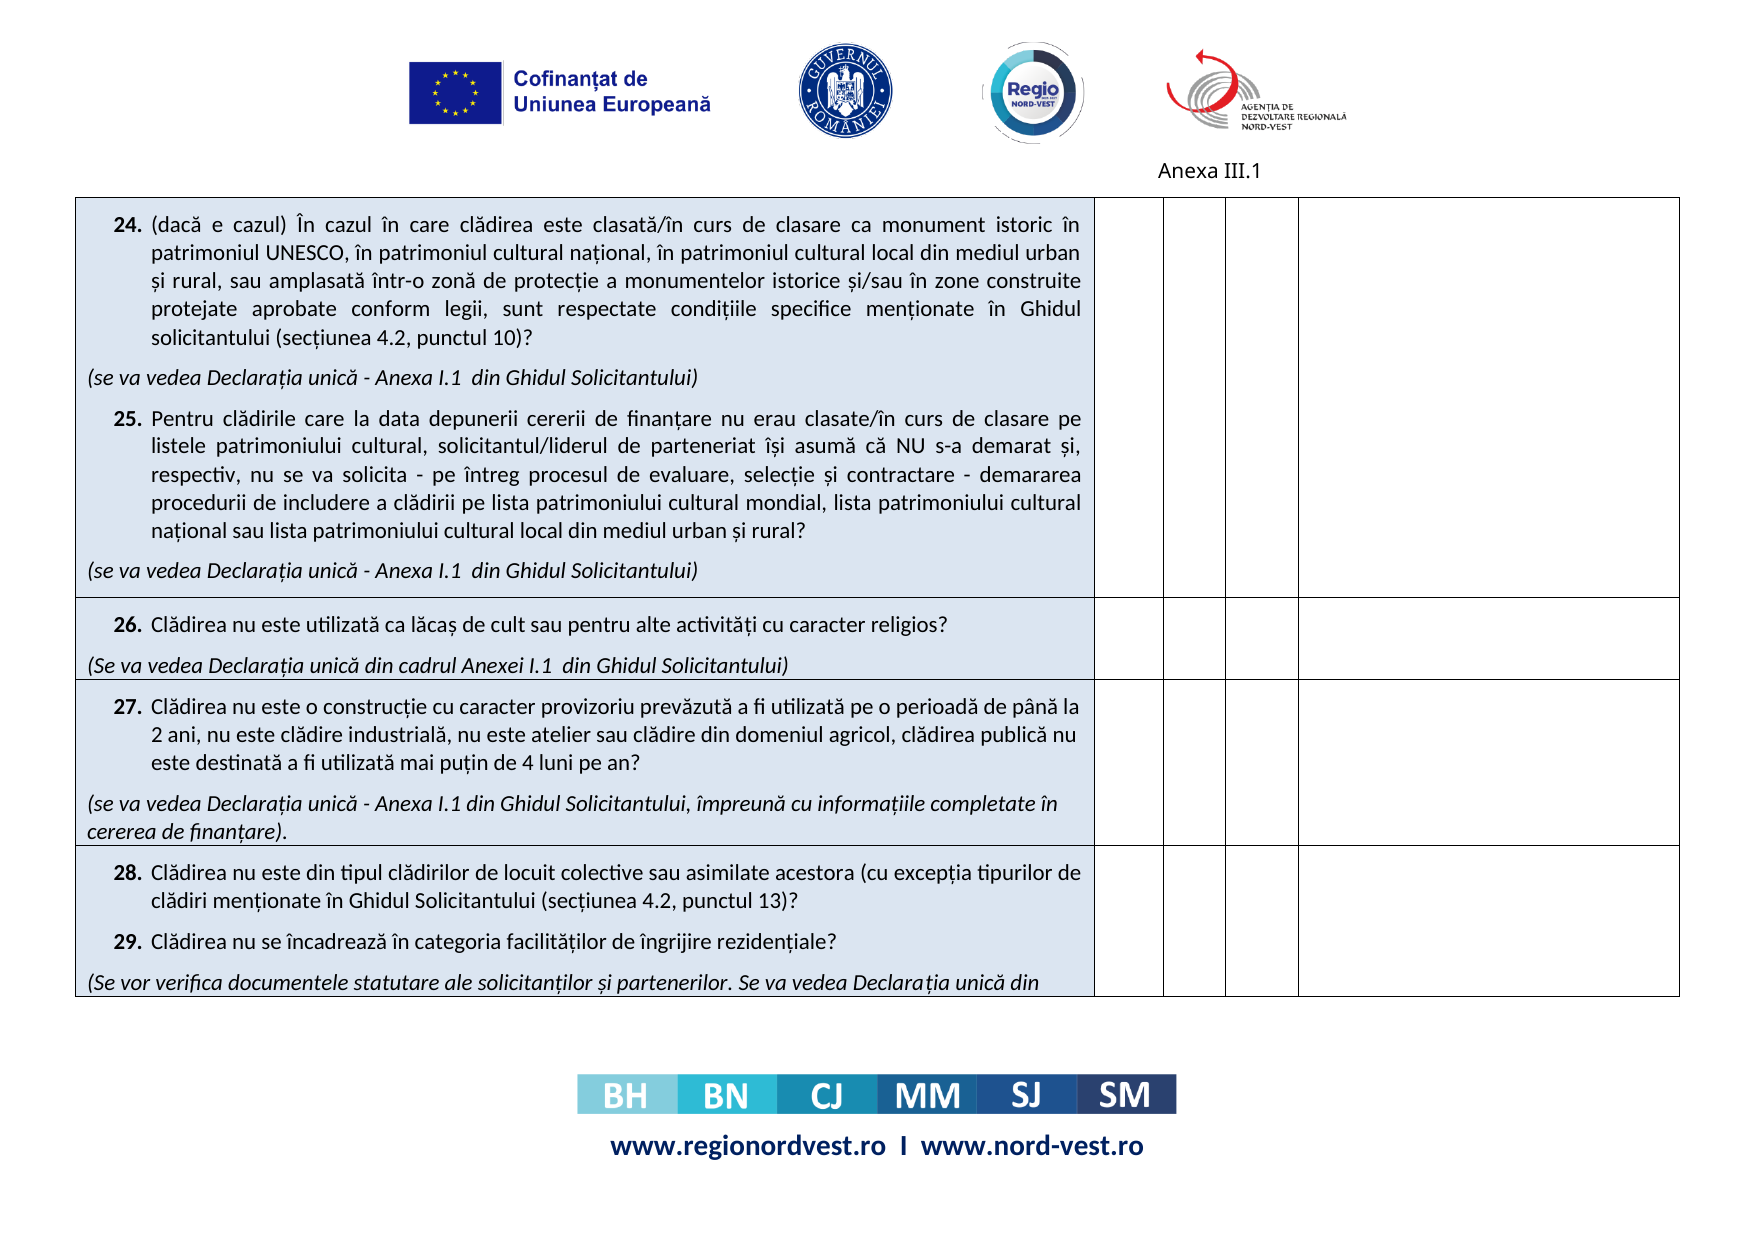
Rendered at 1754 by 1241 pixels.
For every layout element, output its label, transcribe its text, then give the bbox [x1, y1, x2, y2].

table_cell [1299, 598, 1679, 679]
table_cell [1299, 846, 1679, 996]
table_cell [1095, 198, 1163, 597]
picture [407, 42, 1347, 144]
table_cell [1299, 198, 1679, 597]
table_cell [1164, 598, 1225, 679]
table_cell [1299, 680, 1679, 845]
table_cell [1164, 846, 1225, 996]
table_cell [1095, 846, 1163, 996]
table_cell [1226, 198, 1298, 597]
table_cell Clădirea nu este utilizată ca lăcaş de cult sau pentru alte activităţi cu caracter religios? (Se va vedea Declaraţia unică din cadrul Anexei I.1 din Ghidul Solicitantului) [76, 598, 1094, 679]
table_cell (dacă e cazul) În cazul în care clădirea este clasată/în curs de clasare ca monument istoric în patrimoniul UNESCO, în patrimoniul cultural național, în patrimoniul cultural local din mediul urban și rural, sau amplasată într-o zonă de protecție a monumentelor istorice și/sau în zone construite protejate aprobate conform legii, sunt respectate condițiile specifice menționate în Ghidul solicitantului (secțiunea 4.2, punctul 10)? (se va vedea Declaraţia unică - Anexa I.1 din Ghidul Solicitantului) Pentru clădirile care la data depunerii cererii de finanțare nu erau clasate/în curs de clasare pe listele patrimoniului cultural, solicitantul/liderul de parteneriat își asumă că NU s-a demarat și, respectiv, nu se va solicita - pe întreg procesul de evaluare, selecție și contractare - demararea procedurii de includere a clădirii pe lista patrimoniului cultural mondial, lista patrimoniului cultural naţional sau lista patrimoniului cultural local din mediul urban și rural? (se va vedea Declaraţia unică - Anexa I.1 din Ghidul Solicitantului) [76, 198, 1094, 597]
picture [577, 1074, 1177, 1114]
table_cell [1226, 598, 1298, 679]
table_cell [1095, 680, 1163, 845]
table_cell [1164, 198, 1225, 597]
table_cell Clădirea nu este o construcție cu caracter provizoriu prevăzută a fi utilizată pe o perioadă de până la 2 ani, nu este clădire industrială, nu este atelier sau clădire din domeniul agricol, clădirea publică nu este destinată a fi utilizată mai puțin de 4 luni pe an? (se va vedea Declarația unică - Anexa I.1 din Ghidul Solicitantului, împreună cu informațiile completate în cererea de finanțare). [76, 680, 1094, 845]
table_cell [1095, 598, 1163, 679]
table_cell [1226, 846, 1298, 996]
table_cell [1226, 680, 1298, 845]
table_cell [1164, 680, 1225, 845]
